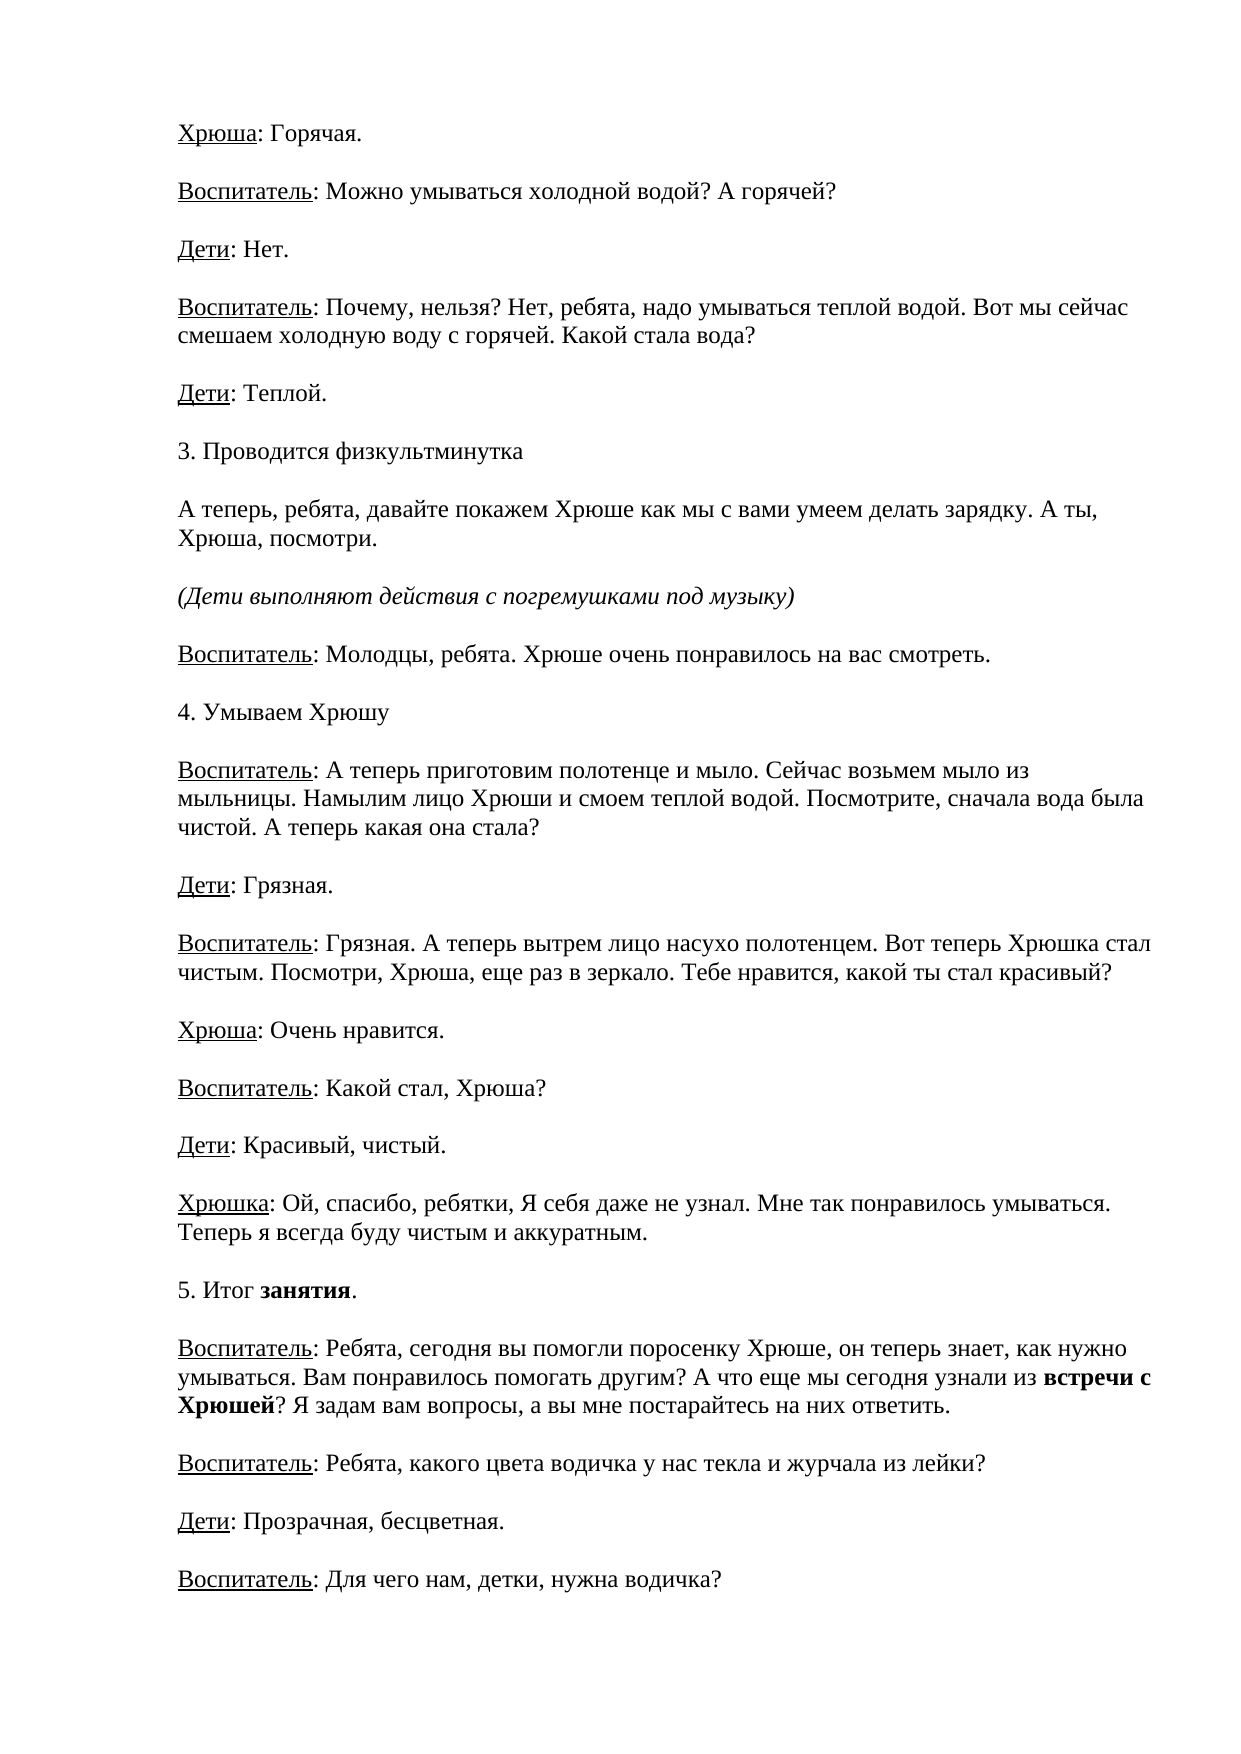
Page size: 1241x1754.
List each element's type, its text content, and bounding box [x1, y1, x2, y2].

text Хрюша: Очень нравится. [177, 1015, 1152, 1043]
text 3. Проводится физкультминутка [177, 436, 1152, 465]
text Воспитатель: Для чего нам, детки, нужна водичка? [177, 1564, 1152, 1593]
text Воспитатель: А теперь приготовим полотенце и мыло. Сейчас возьмем мыло из мыльницы. Намылим лицо Хрюши и смоем теплой водой. Посмотрите, сначала вода была чистой. А теперь какая она стала? [177, 755, 1152, 841]
text Дети: Грязная. [177, 870, 1152, 899]
text Хрюшка: Ой, спасибо, ребятки, Я себя даже не узнал. Мне так понравилось умываться. Теперь я всегда буду чистым и аккуратным. [177, 1188, 1152, 1246]
text (Дети выполняют действия с погремушками под музыку) [177, 581, 1152, 610]
text Воспитатель: Какой стал, Хрюша? [177, 1073, 1152, 1101]
text Дети: Красивый, чистый. [177, 1131, 1152, 1159]
text 5. Итог занятия. [177, 1275, 1152, 1304]
text Воспитатель: Грязная. А теперь вытрем лицо насухо полотенцем. Вот теперь Хрюшка стал чистым. Посмотри, Хрюша, еще раз в зеркало. Тебе нравится, какой ты стал красивый? [177, 928, 1152, 986]
text Воспитатель: Можно умываться холодной водой? А горячей? [177, 176, 1152, 205]
text Хрюша: Горячая. [177, 118, 1152, 147]
text Воспитатель: Почему, нельзя? Нет, ребята, надо умываться теплой водой. Вот мы сейчас смешаем холодную воду с горячей. Какой стала вода? [177, 292, 1152, 349]
text Дети: Прозрачная, бесцветная. [177, 1506, 1152, 1535]
text А теперь, ребята, давайте покажем Хрюше как мы с вами умеем делать зарядку. А ты, Хрюша, посмотри. [177, 494, 1152, 552]
text Воспитатель: Ребята, сегодня вы помогли поросенку Хрюше, он теперь знает, как нужно умываться. Вам понравилось помогать другим? А что еще мы сегодня узнали из встречи с Хрюшей? Я задам вам вопросы, а вы мне постарайтесь на них ответить. [177, 1333, 1152, 1419]
text Дети: Теплой. [177, 378, 1152, 407]
text Воспитатель: Ребята, какого цвета водичка у нас текла и журчала из лейки? [177, 1448, 1152, 1477]
text Дети: Нет. [177, 234, 1152, 263]
text 4. Умываем Хрюшу [177, 697, 1152, 726]
text Воспитатель: Молодцы, ребята. Хрюше очень понравилось на вас смотреть. [177, 639, 1152, 668]
